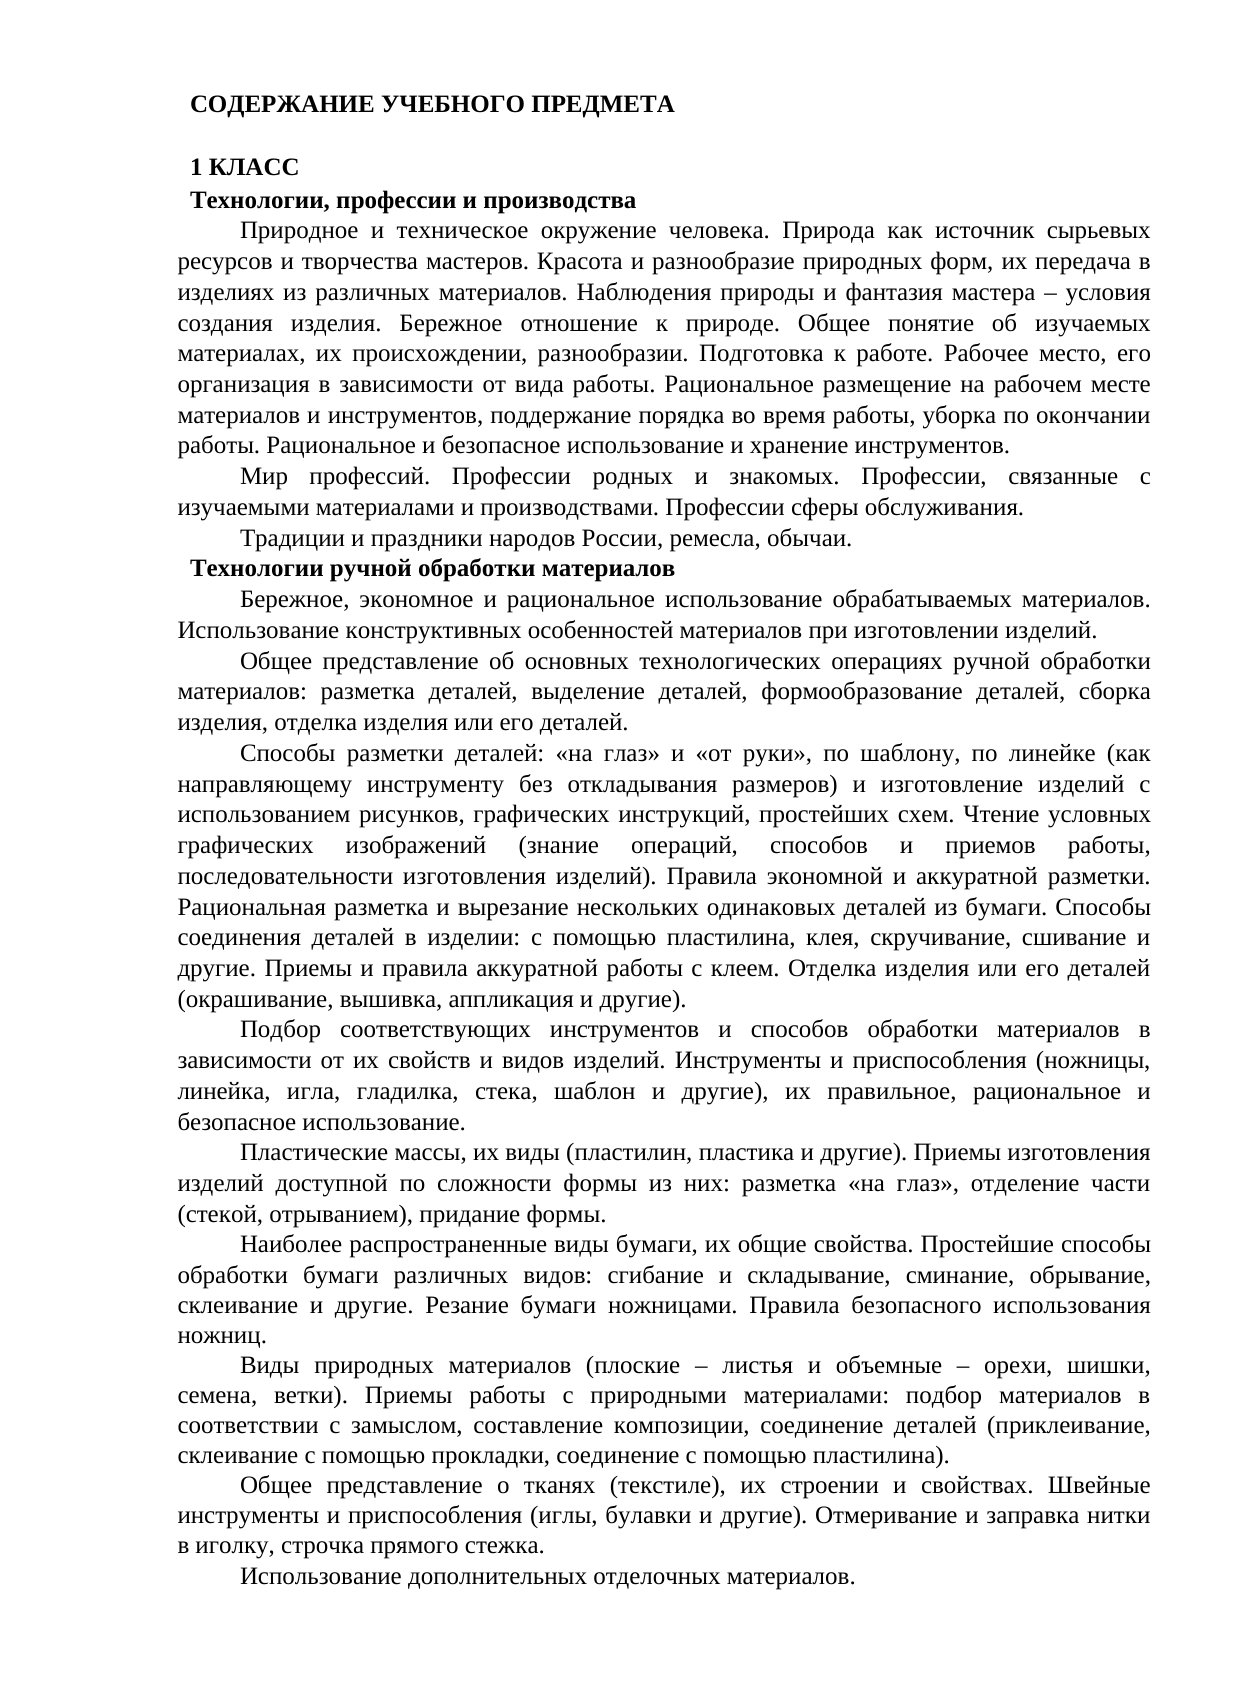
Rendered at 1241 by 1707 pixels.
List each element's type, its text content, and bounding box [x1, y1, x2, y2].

text Подбор соответствующих инструментов и способов обработки материалов в зависимости от их свойств и видов изделий. Инструменты и приспособления (ножницы, линейка, игла, гладилка, стека, шаблон и другие), их правильное, рациональное и безопасное использование. [177, 1014, 1152, 1135]
text Наиболее распространенные виды бумаги, их общие свойства. Простейшие способы обработки бумаги различных видов: сгибание и складывание, сминание, обрывание, склеивание и другие. Резание бумаги ножницами. Правила безопасного использования ножниц. [177, 1229, 1152, 1349]
text Мир профессий. Профессии родных и знакомых. Профессии, связанные с изучаемыми материалами и производствами. Профессии сферы обслуживания. [177, 461, 1152, 521]
text Технологии, профессии и производства [190, 185, 1152, 213]
text 1 КЛАСС [190, 152, 1152, 181]
text Технологии ручной обработки материалов [190, 553, 1152, 582]
text Общее представление об основных технологических операциях ручной обработки материалов: разметка деталей, выделение деталей, формообразование деталей, сборка изделия, отделка изделия или его деталей. [177, 646, 1152, 736]
text Способы разметки деталей: «на глаз» и «от руки», по шаблону, по линейке (как направляющему инструменту без откладывания размеров) и изготовление изделий с использованием рисунков, графических инструкций, простейших схем. Чтение условных графических изображений (знание операций, способов и приемов работы, последовательности изготовления изделий). Правила экономной и аккуратной разметки. Рациональная разметка и вырезание нескольких одинаковых деталей из бумаги. Способы соединения деталей в изделии: с помощью пластилина, клея, скручивание, сшивание и другие. Приемы и правила аккуратной работы с клеем. Отделка изделия или его деталей (окрашивание, вышивка, аппликация и другие). [177, 738, 1152, 1012]
text Природное и техническое окружение человека. Природа как источник сырьевых ресурсов и творчества мастеров. Красота и разнообразие природных форм, их передача в изделиях из различных материалов. Наблюдения природы и фантазия мастера – условия создания изделия. Бережное отношение к природе. Общее понятие об изучаемых материалах, их происхождении, разнообразии. Подготовка к работе. Рабочее место, его организация в зависимости от вида работы. Рациональное размещение на рабочем месте материалов и инструментов, поддержание порядка во время работы, уборка по окончании работы. Рациональное и безопасное использование и хранение инструментов. [177, 216, 1152, 459]
text Пластические массы, их виды (пластилин, пластика и другие). Приемы изготовления изделий доступной по сложности формы из них: разметка «на глаз», отделение части (стекой, отрыванием), придание формы. [177, 1137, 1152, 1228]
text Виды природных материалов (плоские – листья и объемные – орехи, шишки, семена, ветки). Приемы работы с природными материалами: подбор материалов в соответствии с замыслом, составление композиции, соединение деталей (приклеивание, склеивание с помощью прокладки, соединение с помощью пластилина). [177, 1350, 1152, 1469]
text Бережное, экономное и рациональное использование обрабатываемых материалов. Использование конструктивных особенностей материалов при изготовлении изделий. [177, 584, 1152, 644]
text Использование дополнительных отделочных материалов. [177, 1561, 1152, 1589]
text Общее представление о тканях (текстиле), их строении и свойствах. Швейные инструменты и приспособления (иглы, булавки и другие). Отмеривание и заправка нитки в иголку, строчка прямого стежка. [177, 1470, 1152, 1559]
text СОДЕРЖАНИЕ УЧЕБНОГО ПРЕДМЕТА [190, 89, 1152, 117]
text Традиции и праздники народов России, ремесла, обычаи. [177, 523, 1152, 552]
